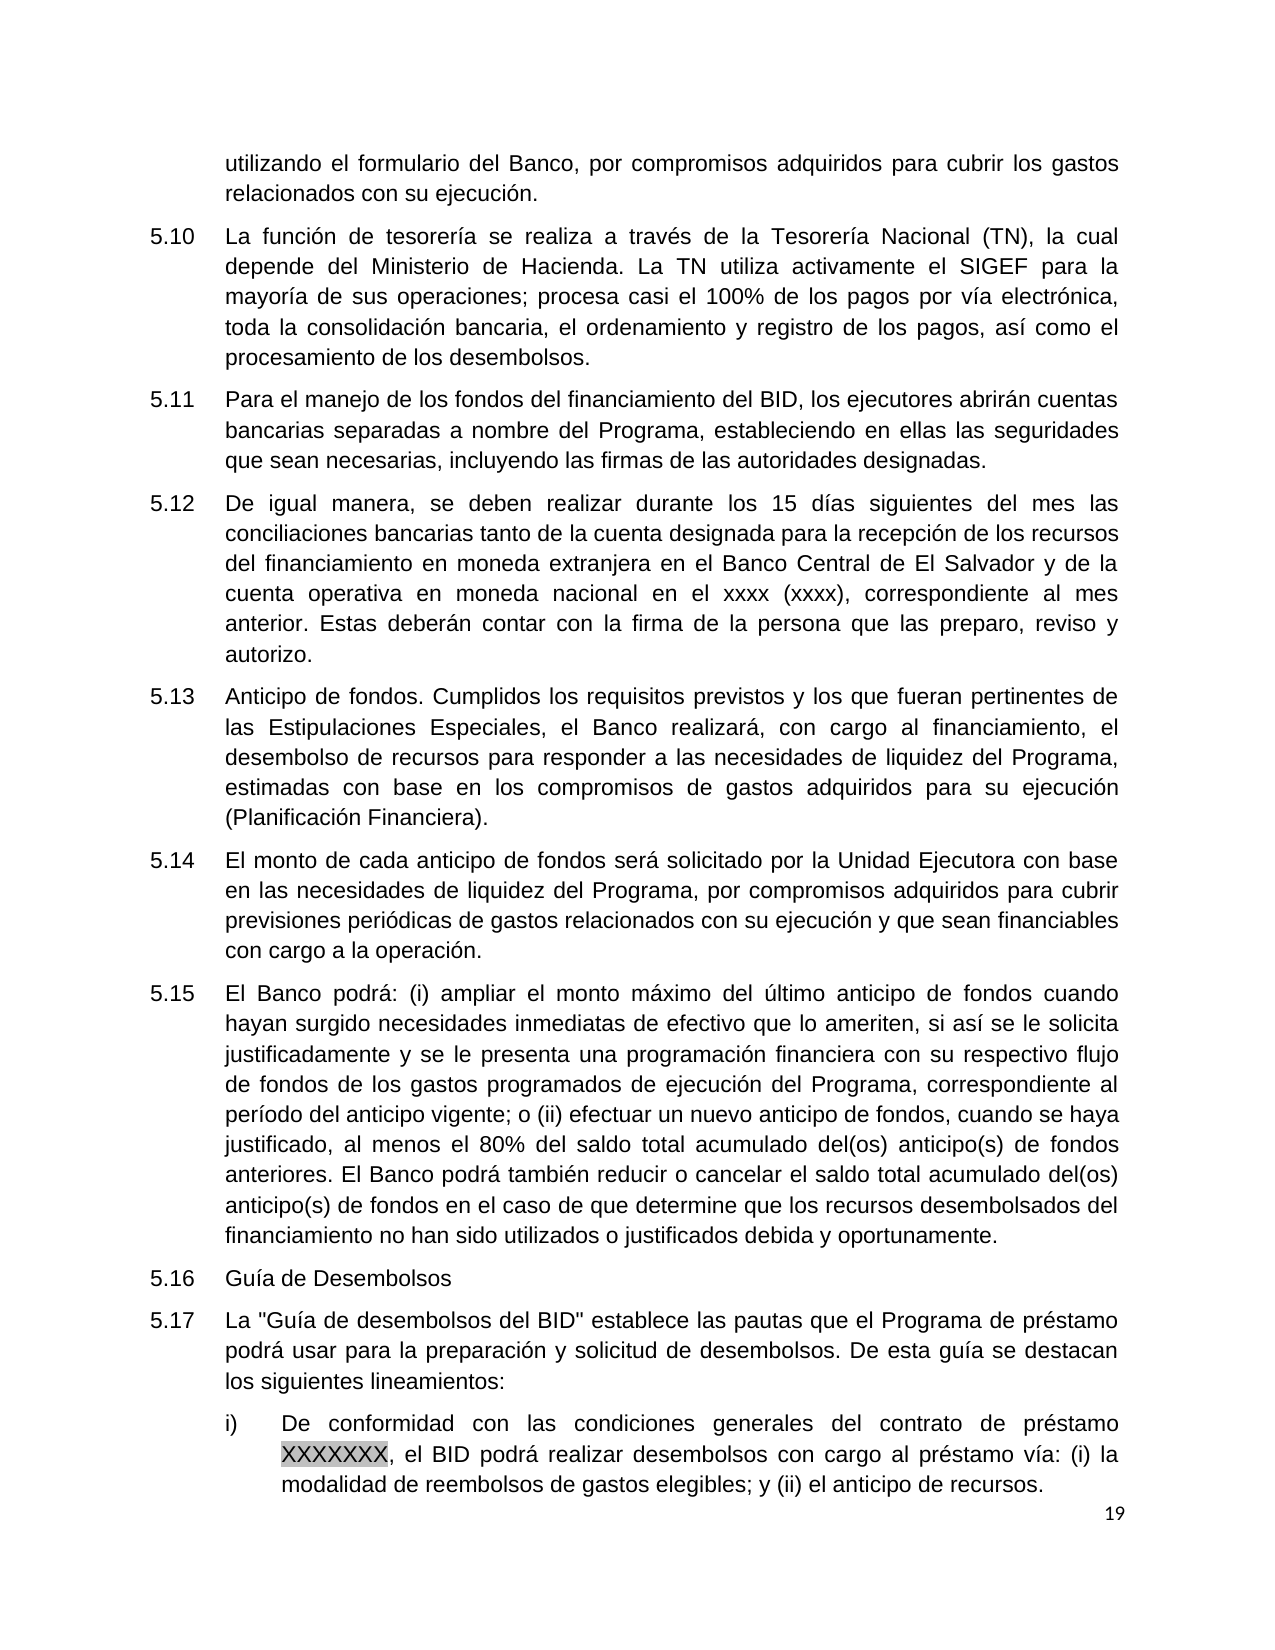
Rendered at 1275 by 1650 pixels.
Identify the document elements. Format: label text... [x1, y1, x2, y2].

list De igual manera, se deben realizar durante los 15 días siguientes del mes las conciliaciones bancarias tanto de la cuenta designada para la recepción de los recursos del financiamiento en moneda extranjera en el Banco Central de El Salvador y de la cuenta operativa en moneda nacional en el xxxx (xxxx), correspondiente al mes anterior. Estas deberán contar con la firma de la persona que las preparo, reviso y autorizo. [150, 489, 1119, 667]
list La "Guía de desembolsos del BID" establece las pautas que el Programa de préstamo podrá usar para la preparación y solicitud de desembolsos. De esta guía se destacan los siguientes lineamientos: [150, 1307, 1119, 1394]
list La función de tesorería se realiza a través de la Tesorería Nacional (TN), la cual depende del Ministerio de Hacienda. La TN utiliza activamente el SIGEF para la mayoría de sus operaciones; procesa casi el 100% de los pagos por vía electrónica, toda la consolidación bancaria, el ordenamiento y registro de los pagos, así como el procesamiento de los desembolsos. [150, 223, 1119, 370]
list El Banco podrá: (i) ampliar el monto máximo del último anticipo de fondos cuando hayan surgido necesidades inmediatas de efectivo que lo ameriten, si así se le solicita justificadamente y se le presenta una programación financiera con su respectivo flujo de fondos de los gastos programados de ejecución del Programa, correspondiente al período del anticipo vigente; o (ii) efectuar un nuevo anticipo de fondos, cuando se haya justificado, al menos el 80% del saldo total acumulado del(os) anticipo(s) de fondos anteriores. El Banco podrá también reducir o cancelar el saldo total acumulado del(os) anticipo(s) de fondos en el caso de que determine que los recursos desembolsados del financiamiento no han sido utilizados o justificados debida y oportunamente. [150, 980, 1119, 1248]
list Guía de Desembolsos [150, 1264, 1119, 1291]
list Para el manejo de los fondos del financiamiento del BID, los ejecutores abrirán cuentas bancarias separadas a nombre del Programa, estableciendo en ellas las seguridades que sean necesarias, incluyendo las firmas de las autoridades designadas. [150, 386, 1119, 473]
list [150, 150, 1119, 207]
list El monto de cada anticipo de fondos será solicitado por la Unidad Ejecutora con base en las necesidades de liquidez del Programa, por compromisos adquiridos para cubrir previsiones periódicas de gastos relacionados con su ejecución y que sean financiables con cargo a la operación. [150, 847, 1119, 964]
list De conformidad con las condiciones generales del contrato de préstamo XXXXXXX, el BID podrá realizar desembolsos con cargo al préstamo vía: (i) la modalidad de reembolsos de gastos elegibles; y (ii) el anticipo de recursos. [225, 1410, 1119, 1497]
list Anticipo de fondos. Cumplidos los requisitos previstos y los que fueran pertinentes de las Estipulaciones Especiales, el Banco realizará, con cargo al financiamiento, el desembolso de recursos para responder a las necesidades de liquidez del Programa, estimadas con base en los compromisos de gastos adquiridos para su ejecución (Planificación Financiera). [150, 683, 1119, 831]
